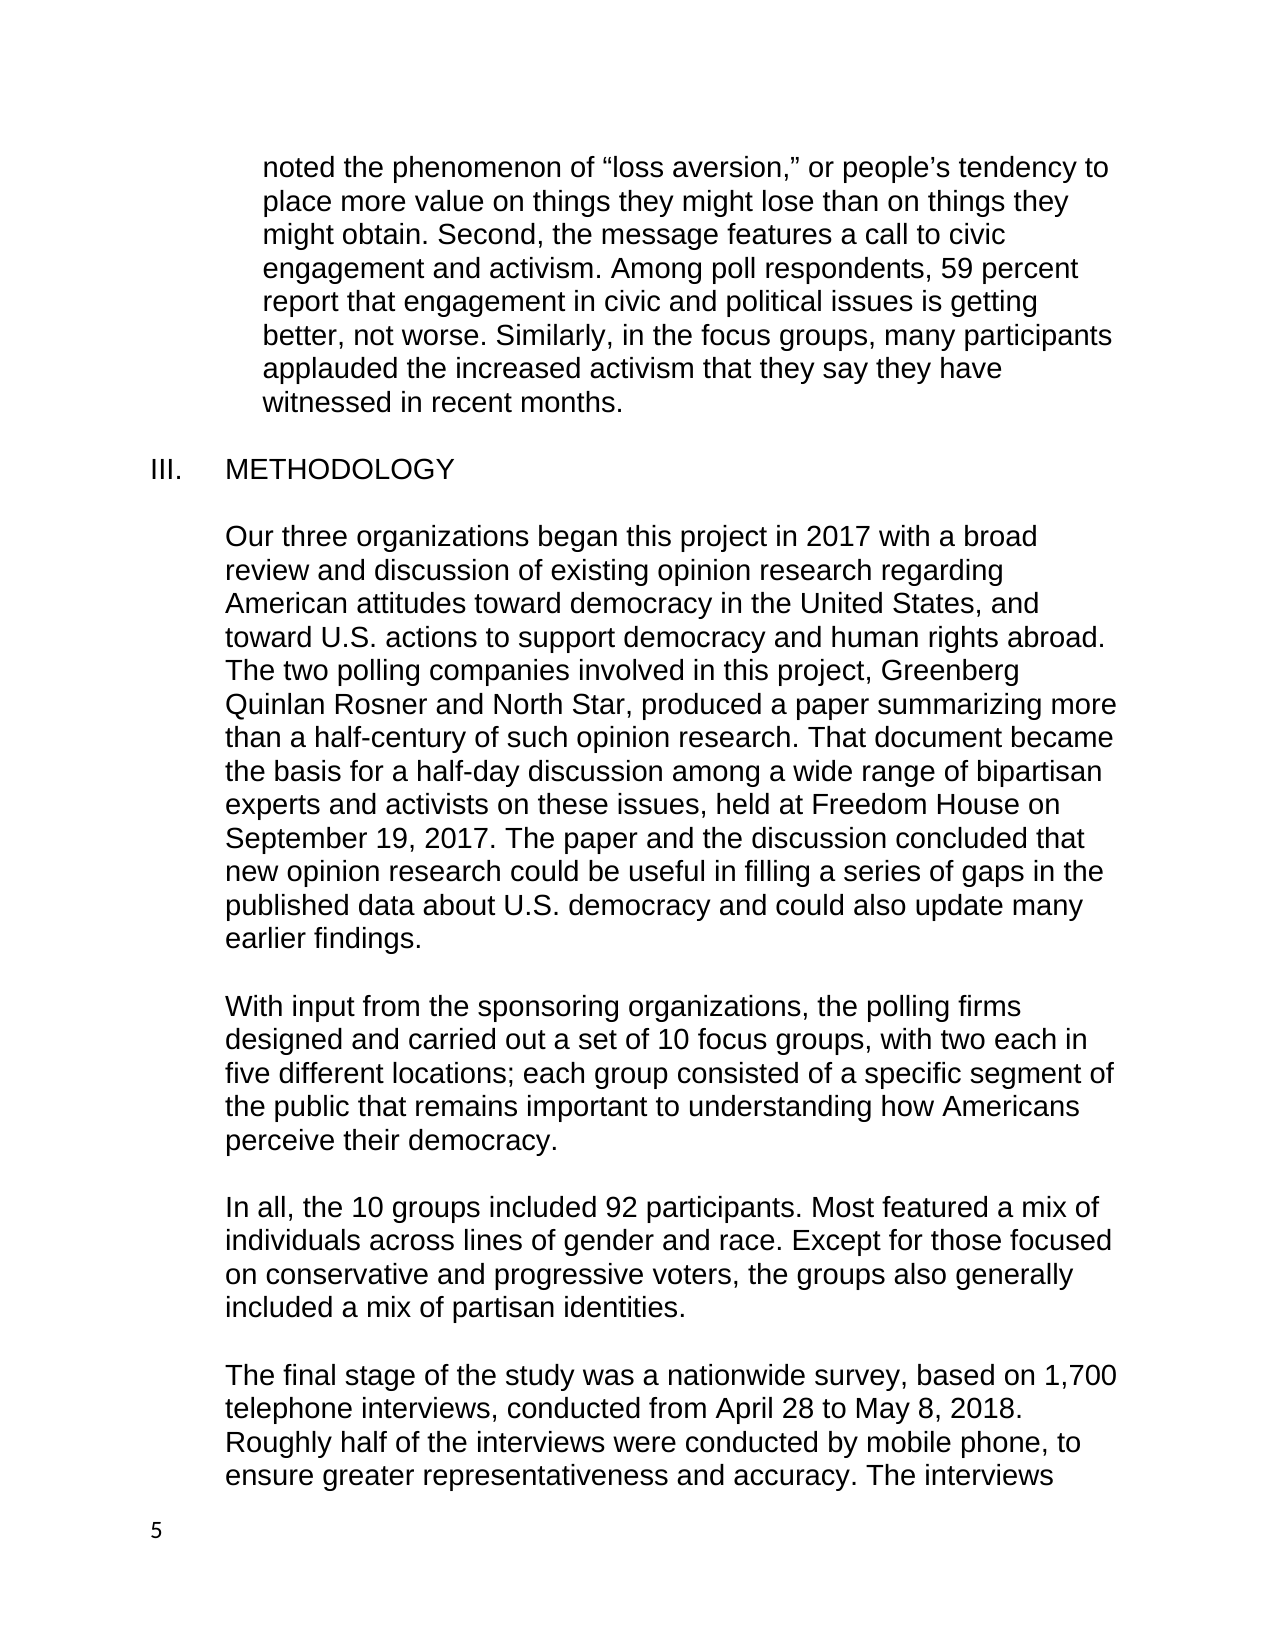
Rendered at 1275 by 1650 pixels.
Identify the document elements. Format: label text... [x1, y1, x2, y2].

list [225, 1357, 1125, 1492]
list With input from the sponsoring organizations, the polling firms designed and carried out a set of 10 focus groups, with two each in five different locations; each group consisted of a specific segment of the public that remains important to understanding how Americans perceive their democracy. [225, 988, 1125, 1156]
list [225, 150, 1125, 418]
list In all, the 10 groups included 92 participants. Most featured a mix of individuals across lines of gender and race. Except for those focused on conservative and progressive voters, the groups also generally included a mix of partisan identities. [225, 1190, 1125, 1324]
list Our three organizations began this project in 2017 with a broad review and discussion of existing opinion research regarding American attitudes toward democracy in the United States, and toward U.S. actions to support democracy and human rights abroad. The two polling companies involved in this project, Greenberg Quinlan Rosner and North Star, produced a paper summarizing more than a half-century of such opinion research. That document became the basis for a half-day discussion among a wide range of bipartisan experts and activists on these issues, held at Freedom House on September 19, 2017. The paper and the discussion concluded that new opinion research could be useful in filling a series of gaps in the published data about U.S. democracy and could also update many earlier findings. [225, 519, 1125, 955]
list Methodology [150, 452, 1125, 485]
